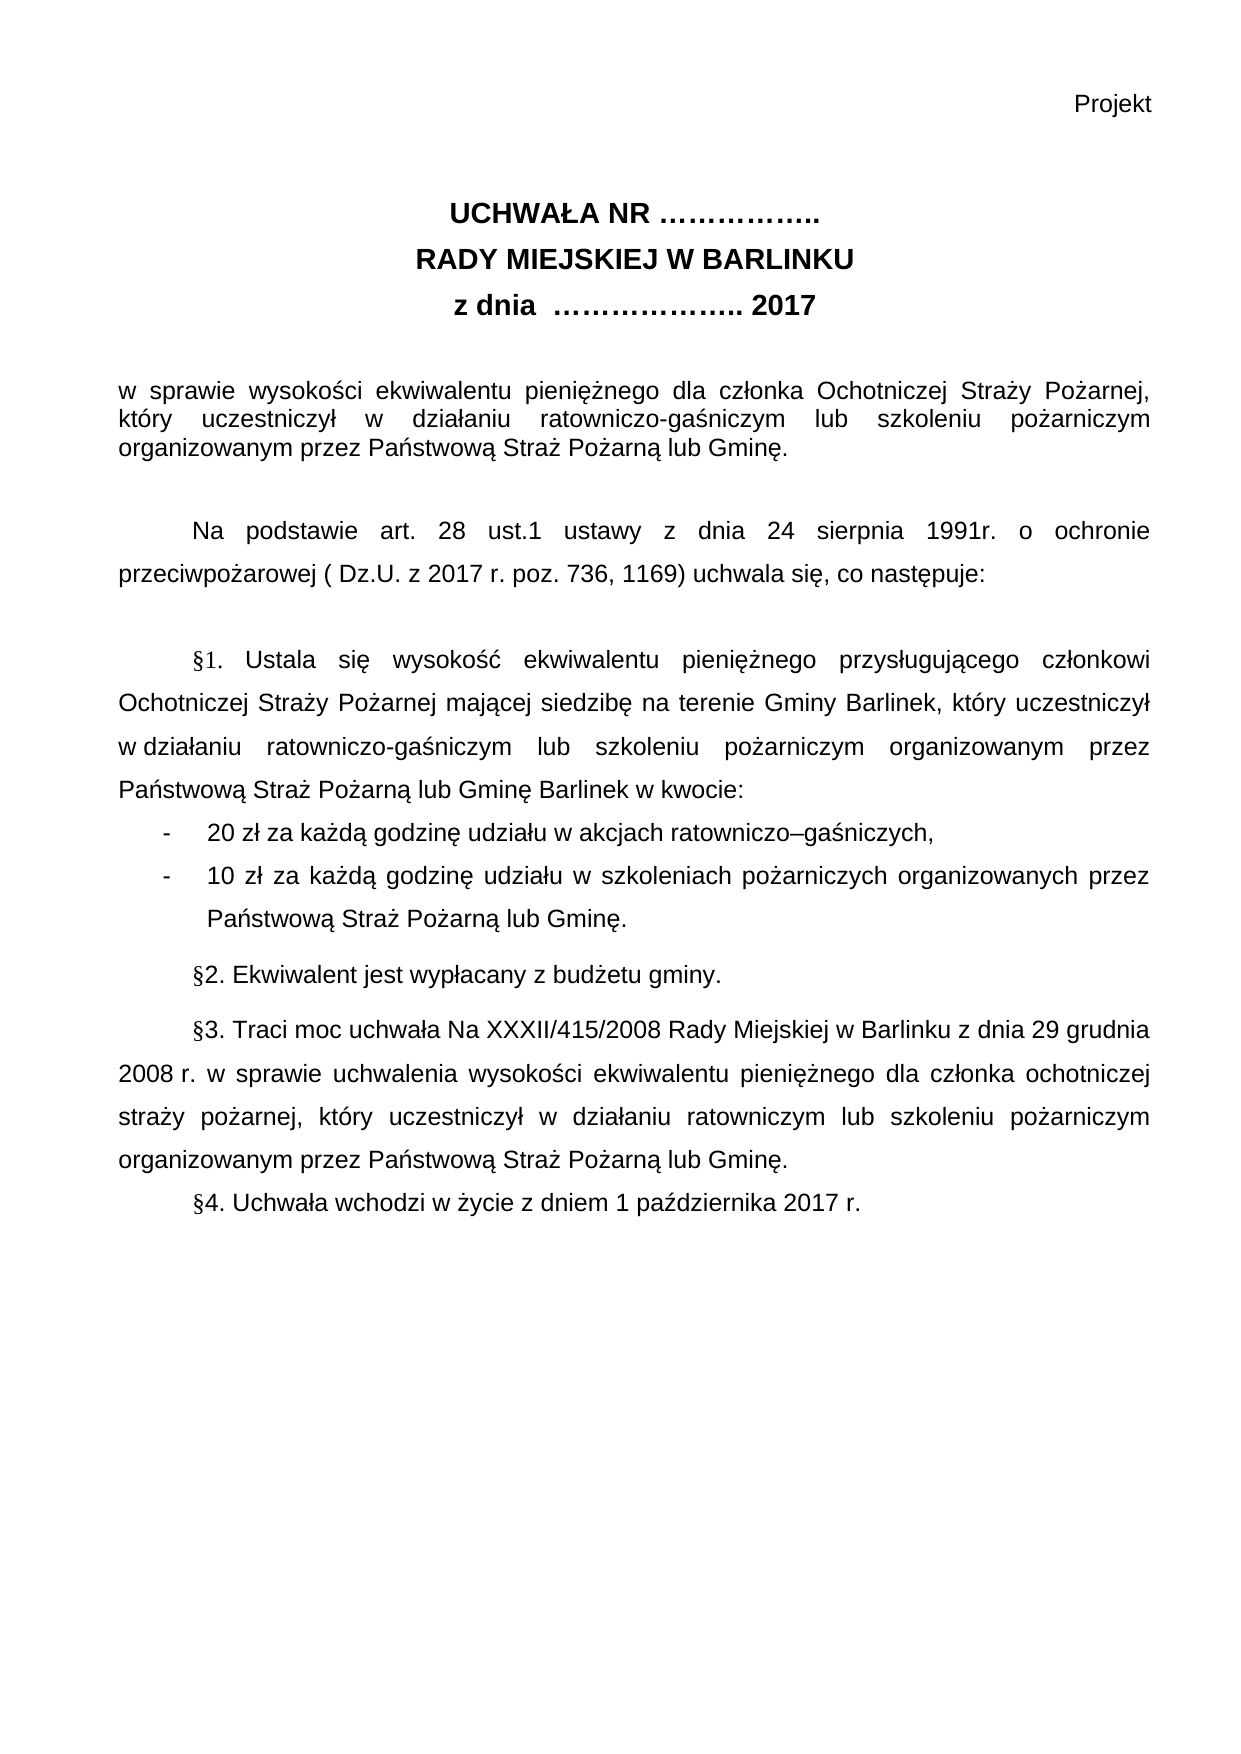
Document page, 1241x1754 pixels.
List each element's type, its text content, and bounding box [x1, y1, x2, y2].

text z dnia ……………….. 2017 [118, 288, 1152, 322]
text Projekt [118, 89, 1152, 117]
text UCHWAŁA NR …………….. [118, 196, 1152, 230]
text w sprawie wysokości ekwiwalentu pieniężnego dla członka Ochotniczej Straży Pożarnej, który uczestniczył w działaniu ratowniczo-gaśniczym lub szkoleniu pożarniczym organizowanym przez Państwową Straż Pożarną lub Gminę. [118, 376, 1152, 462]
text §4. Uchwała wchodzi w życie z dniem 1 października 2017 r. [118, 1188, 1152, 1217]
text Na podstawie art. 28 ust.1 ustawy z dnia 24 sierpnia 1991r. o ochronie przeciwpożarowej ( Dz.U. z 2017 r. poz. 736, 1169) uchwala się, co następuje: [118, 516, 1152, 588]
text RADY MIEJSKIEJ W BARLINKU [118, 242, 1152, 276]
text §2. Ekwiwalent jest wypłacany z budżetu gminy. [118, 959, 1152, 988]
text §3. Traci moc uchwała Na XXXII/415/2008 Rady Miejskiej w Barlinku z dnia 29 grudnia 2008 r. w sprawie uchwalenia wysokości ekwiwalentu pieniężnego dla członka ochotniczej straży pożarnej, który uczestniczył w działaniu ratowniczym lub szkoleniu pożarniczym organizowanym przez Państwową Straż Pożarną lub Gminę. [118, 1015, 1152, 1173]
text §1. Ustala się wysokość ekwiwalentu pieniężnego przysługującego członkowi Ochotniczej Straży Pożarnej mającej siedzibę na terenie Gminy Barlinek, który uczestniczył w działaniu ratowniczo-gaśniczym lub szkoleniu pożarniczym organizowanym przez Państwową Straż Pożarną lub Gminę Barlinek w kwocie: [118, 645, 1152, 803]
list - 20 zł za każdą godzinę udziału w akcjach ratowniczo–gaśniczych, [162, 818, 1152, 846]
list - 10 zł za każdą godzinę udziału w szkoleniach pożarniczych organizowanych przez Państwową Straż Pożarną lub Gminę. [162, 861, 1152, 933]
